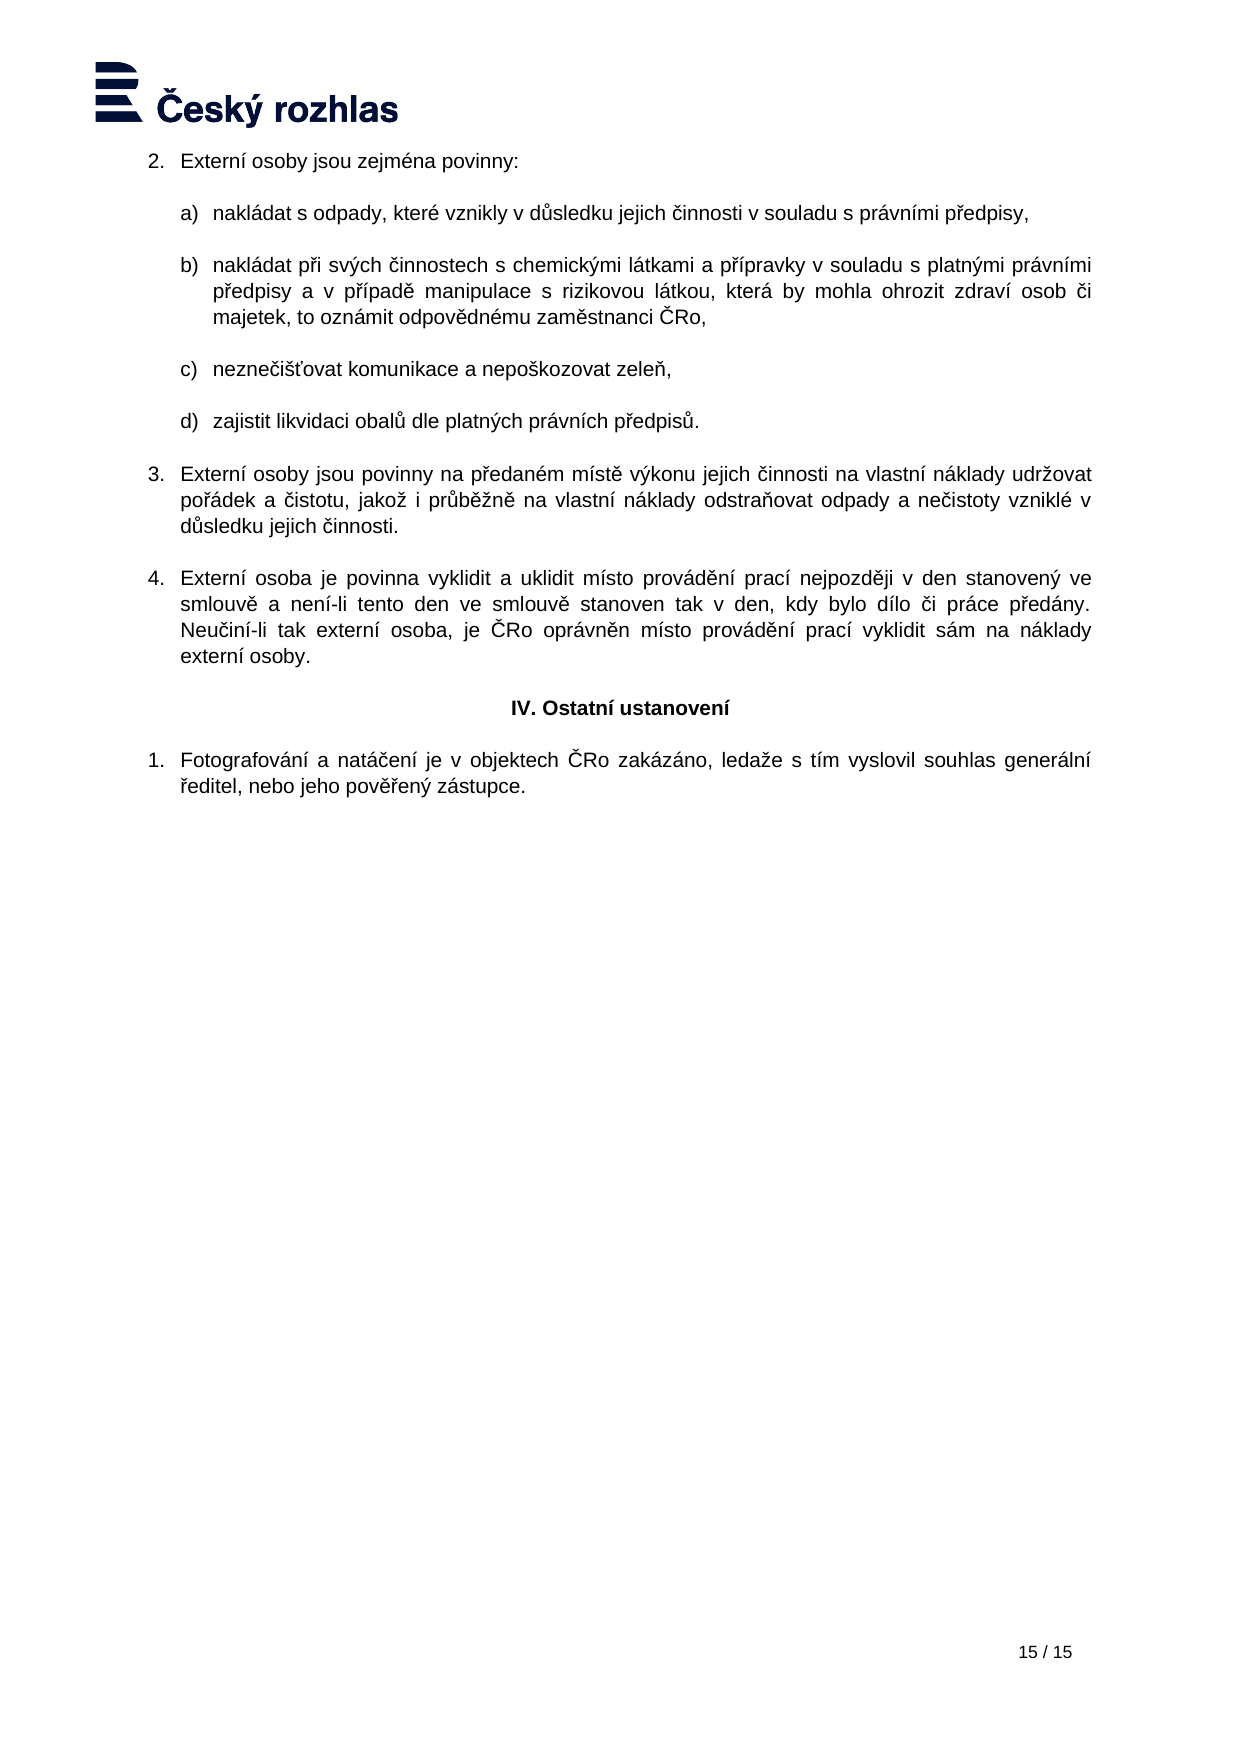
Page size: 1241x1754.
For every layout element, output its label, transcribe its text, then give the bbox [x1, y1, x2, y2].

list neznečišťovat komunikace a nepoškozovat zeleň, [180, 356, 1093, 382]
list Externí osoby jsou povinny na předaném místě výkonu jejich činnosti na vlastní náklady udržovat pořádek a čistotu, jakož i průběžně na vlastní náklady odstraňovat odpady a nečistoty vzniklé v důsledku jejich činnosti. [148, 460, 1093, 538]
list Externí osoba je povinna vyklidit a uklidit místo provádění prací nejpozději v den stanovený ve smlouvě a není-li tento den ve smlouvě stanoven tak v den, kdy bylo dílo či práce předány. Neučiní-li tak externí osoba, je ČRo oprávněn místo provádění prací vyklidit sám na náklady externí osoby. [148, 564, 1093, 668]
list Fotografování a natáčení je v objektech ČRo zakázáno, ledaže s tím vyslovil souhlas generální ředitel, nebo jeho pověřený zástupce. [148, 747, 1093, 799]
picture [95, 62, 398, 128]
list zajistit likvidaci obalů dle platných právních předpisů. [180, 408, 1093, 434]
list Externí osoby jsou zejména povinny: [148, 148, 1093, 174]
subtitle Ostatní ustanovení [148, 694, 1093, 721]
list nakládat s odpady, které vznikly v důsledku jejich činnosti v souladu s právními předpisy, [180, 200, 1093, 226]
list nakládat při svých činnostech s chemickými látkami a přípravky v souladu s platnými právními předpisy a v případě manipulace s rizikovou látkou, která by mohla ohrozit zdraví osob či majetek, to oznámit odpovědnému zaměstnanci ČRo, [180, 252, 1093, 330]
